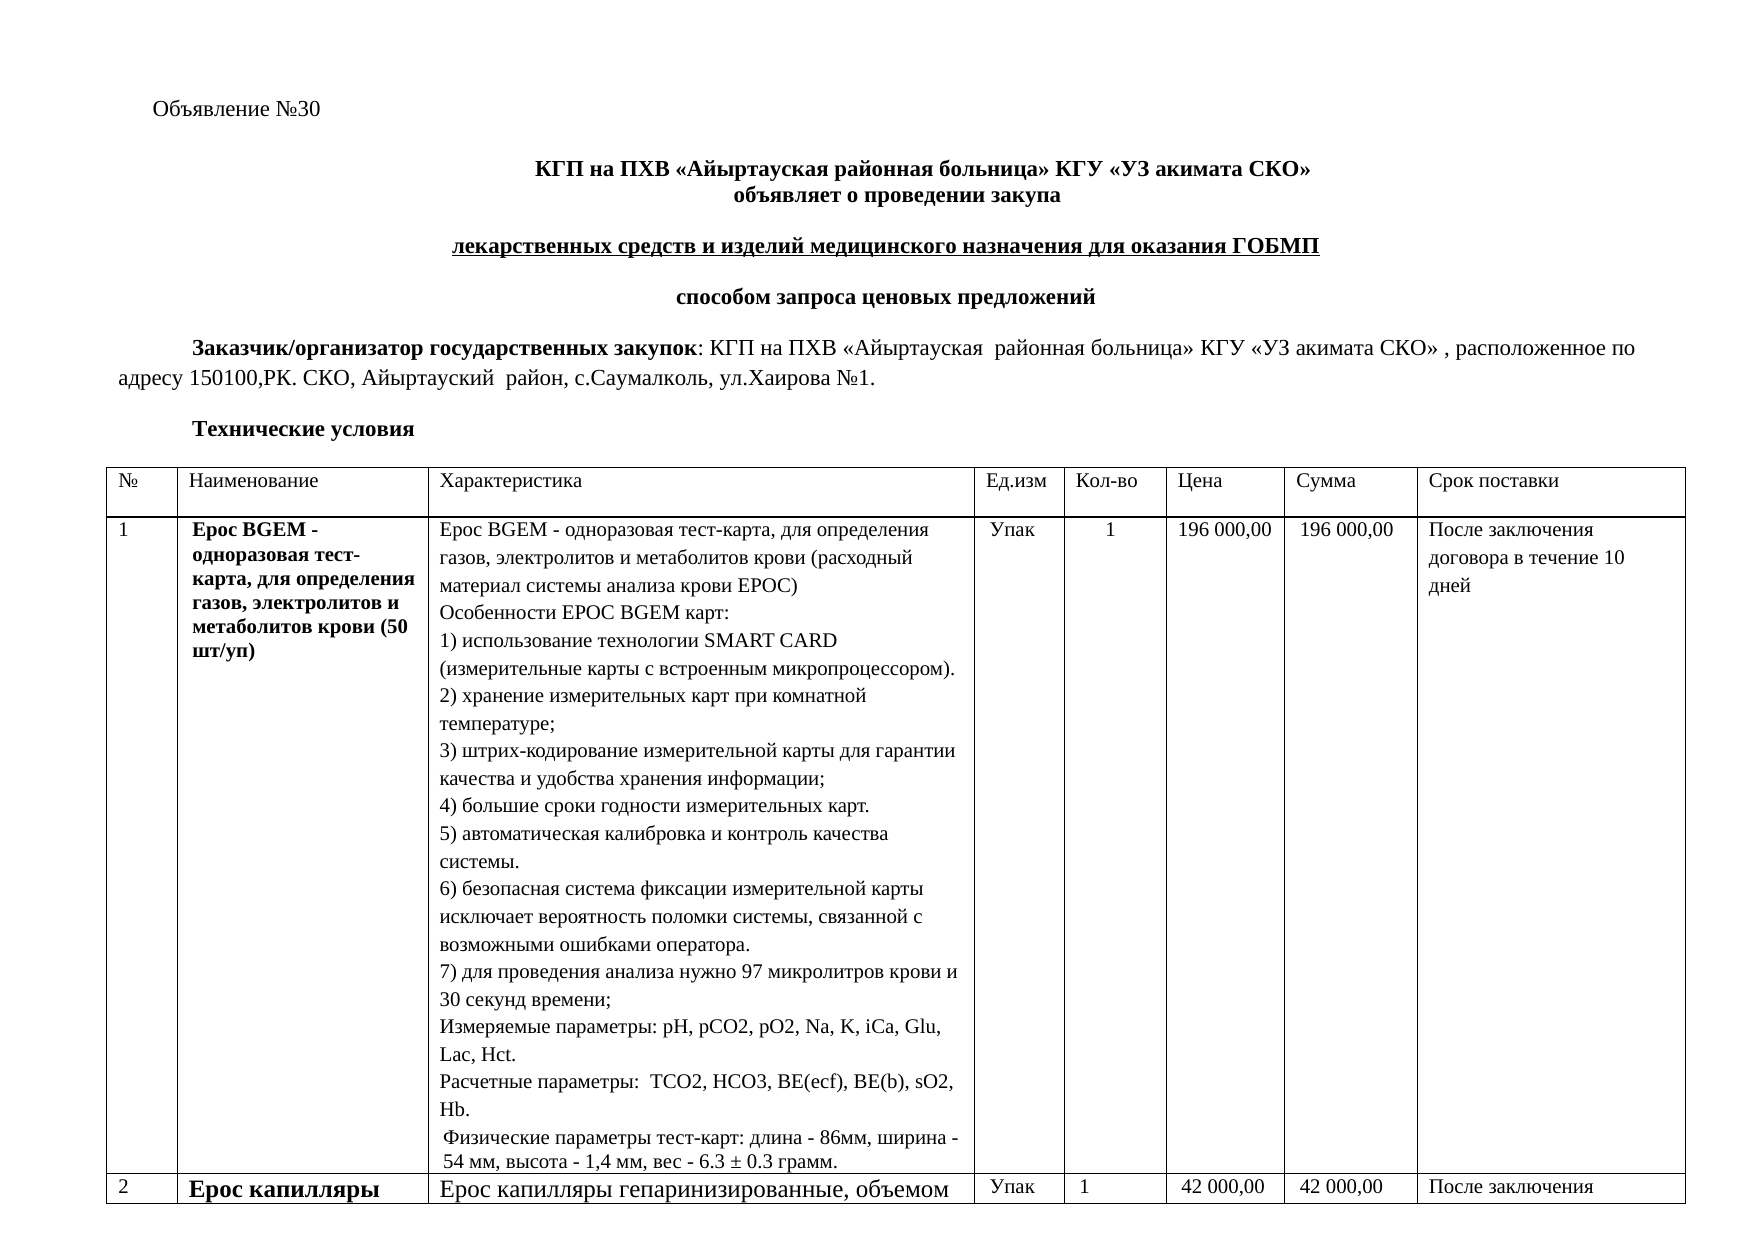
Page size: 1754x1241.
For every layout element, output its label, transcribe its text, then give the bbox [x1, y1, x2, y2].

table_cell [1418, 1174, 1685, 1203]
table_cell 42 000,00 [1167, 1174, 1284, 1203]
text Объявление №30 [118, 95, 1654, 122]
table_cell 1 [1065, 518, 1166, 1173]
table_cell Epoc BGEM - одноразовая тест-карта, для определения газов, электролитов и метаболитов крови (расходный материал системы анализа крови EPOC) Особенности EPOC BGEM карт: 1) использование технологии SMART CARD (измерительные карты с встроенным микропроцессором). 2) хранение измерительных карт при комнатной температуре; 3) штрих-кодирование измерительной карты для гарантии качества и удобства хранения информации; 4) большие сроки годности измерительных карт. 5) автоматическая калибровка и контроль качества системы. 6) безопасная система фиксации измерительной карты исключает вероятность поломки системы, связанной с возможными ошибками оператора. 7) для проведения анализа нужно 97 микролитров крови и 30 секунд времени; Измеряемые параметры: pH, pCO2, pO2, Na, K, iCa, Glu, Lac, Hct. Расчетные параметры: TCO2, HCO3, BE(ecf), BE(b), sO2, Hb. Физические параметры тест-карт: длина - 86мм, ширина - 54 мм, высота - 1,4 мм, вес - 6.3 ± 0.3 грамм. [429, 518, 974, 1173]
text Заказчик/организатор государственных закупок: КГП на ПХВ «Айыртауская районная больница» КГУ «УЗ акимата СКО» , расположенное по адресу 150100,РК. СКО, Айыртауский район, с.Саумалколь, ул.Хаирова №1. [118, 334, 1654, 391]
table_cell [1418, 518, 1685, 1173]
table_header Сумма [1285, 468, 1417, 516]
table_header Кол-во [1065, 468, 1166, 516]
table_cell 196 000,00 [1285, 518, 1417, 1173]
table_cell 1 [1065, 1174, 1166, 1203]
table_cell Упак [975, 1174, 1064, 1203]
table_cell 42 000,00 [1285, 1174, 1417, 1203]
text объявляет о проведении закупа [118, 181, 1654, 207]
table_header Ед.изм [975, 468, 1064, 516]
text КГП на ПХВ «Айыртауская районная больница» КГУ «УЗ акимата СКО» [118, 155, 1654, 181]
table_header № [107, 468, 177, 516]
text лекарственных средств и изделий медицинского назначения для оказания ГОБМП [118, 232, 1654, 258]
table_header Цена [1167, 468, 1284, 516]
table_cell 1 [107, 518, 177, 1173]
text способом запроса ценовых предложений [118, 283, 1654, 309]
table_cell Epoc капилляры №50 [178, 1174, 428, 1203]
table_cell 196 000,00 [1167, 518, 1284, 1173]
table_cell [429, 1174, 974, 1203]
text Технические условия [118, 416, 1654, 442]
table_cell 2 [107, 1174, 177, 1203]
table_cell Упак [975, 518, 1064, 1173]
table_cell Epoc BGEM - одноразовая тест-карта, для определения газов, электролитов и метаболитов крови (50 шт/уп) [178, 518, 428, 1173]
table_header Характеристика [429, 468, 974, 516]
table_header Наименование [178, 468, 428, 516]
table_header Срок поставки [1418, 468, 1685, 516]
